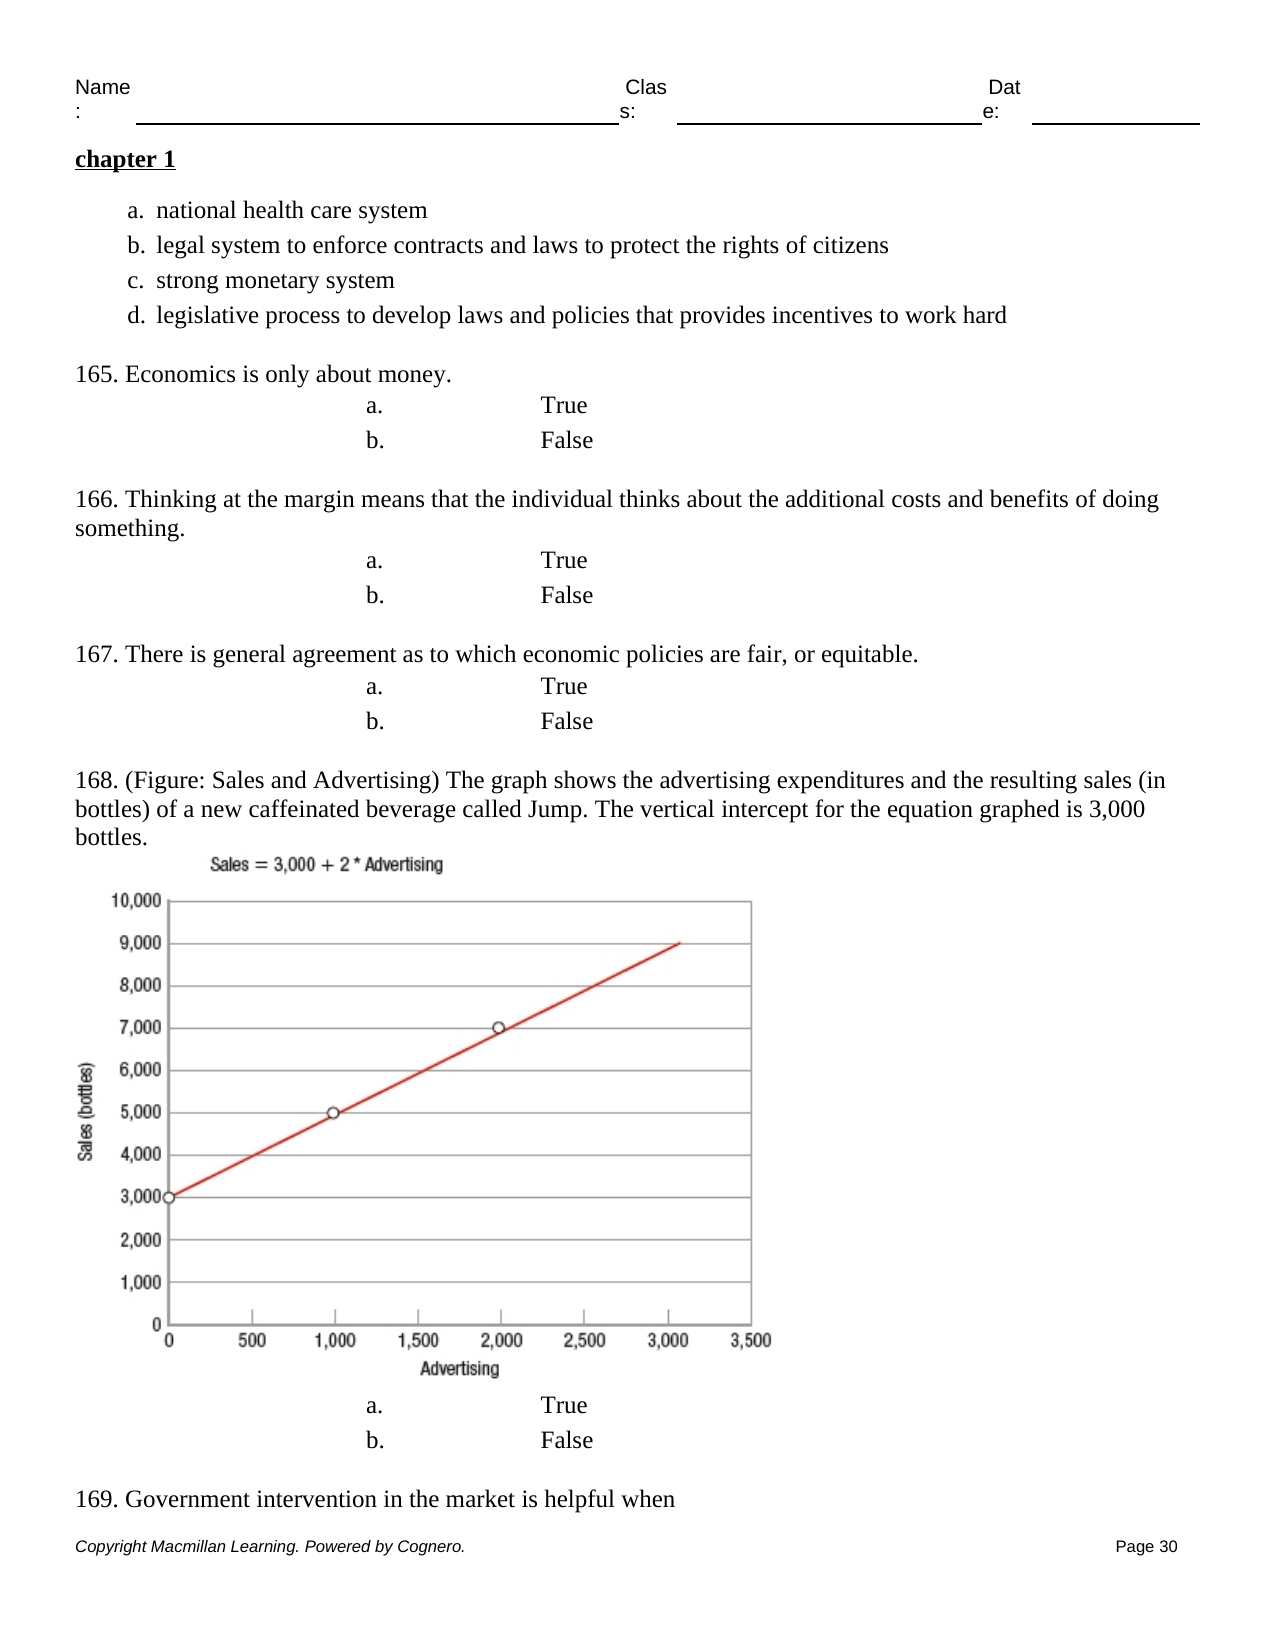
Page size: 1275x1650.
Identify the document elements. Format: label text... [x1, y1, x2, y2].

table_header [75, 1484, 1200, 1513]
table_header 167. There is general agreement as to which economic policies are fair, or equitable. [75, 639, 1200, 738]
table_header 168. (Figure: Sales and Advertising) The graph shows the advertising expenditures and the resulting sales (in bottles) of a new caffeinated beverage called Jump. The vertical intercept for the equation graphed is 3,000 bottles. [75, 765, 1200, 1457]
table_header 165. Economics is only about money. [75, 359, 1200, 458]
table_header 166. Thinking at the margin means that the individual thinks about the additional costs and benefits of doing something. [75, 485, 1200, 612]
picture [75, 851, 779, 1388]
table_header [75, 192, 1200, 332]
